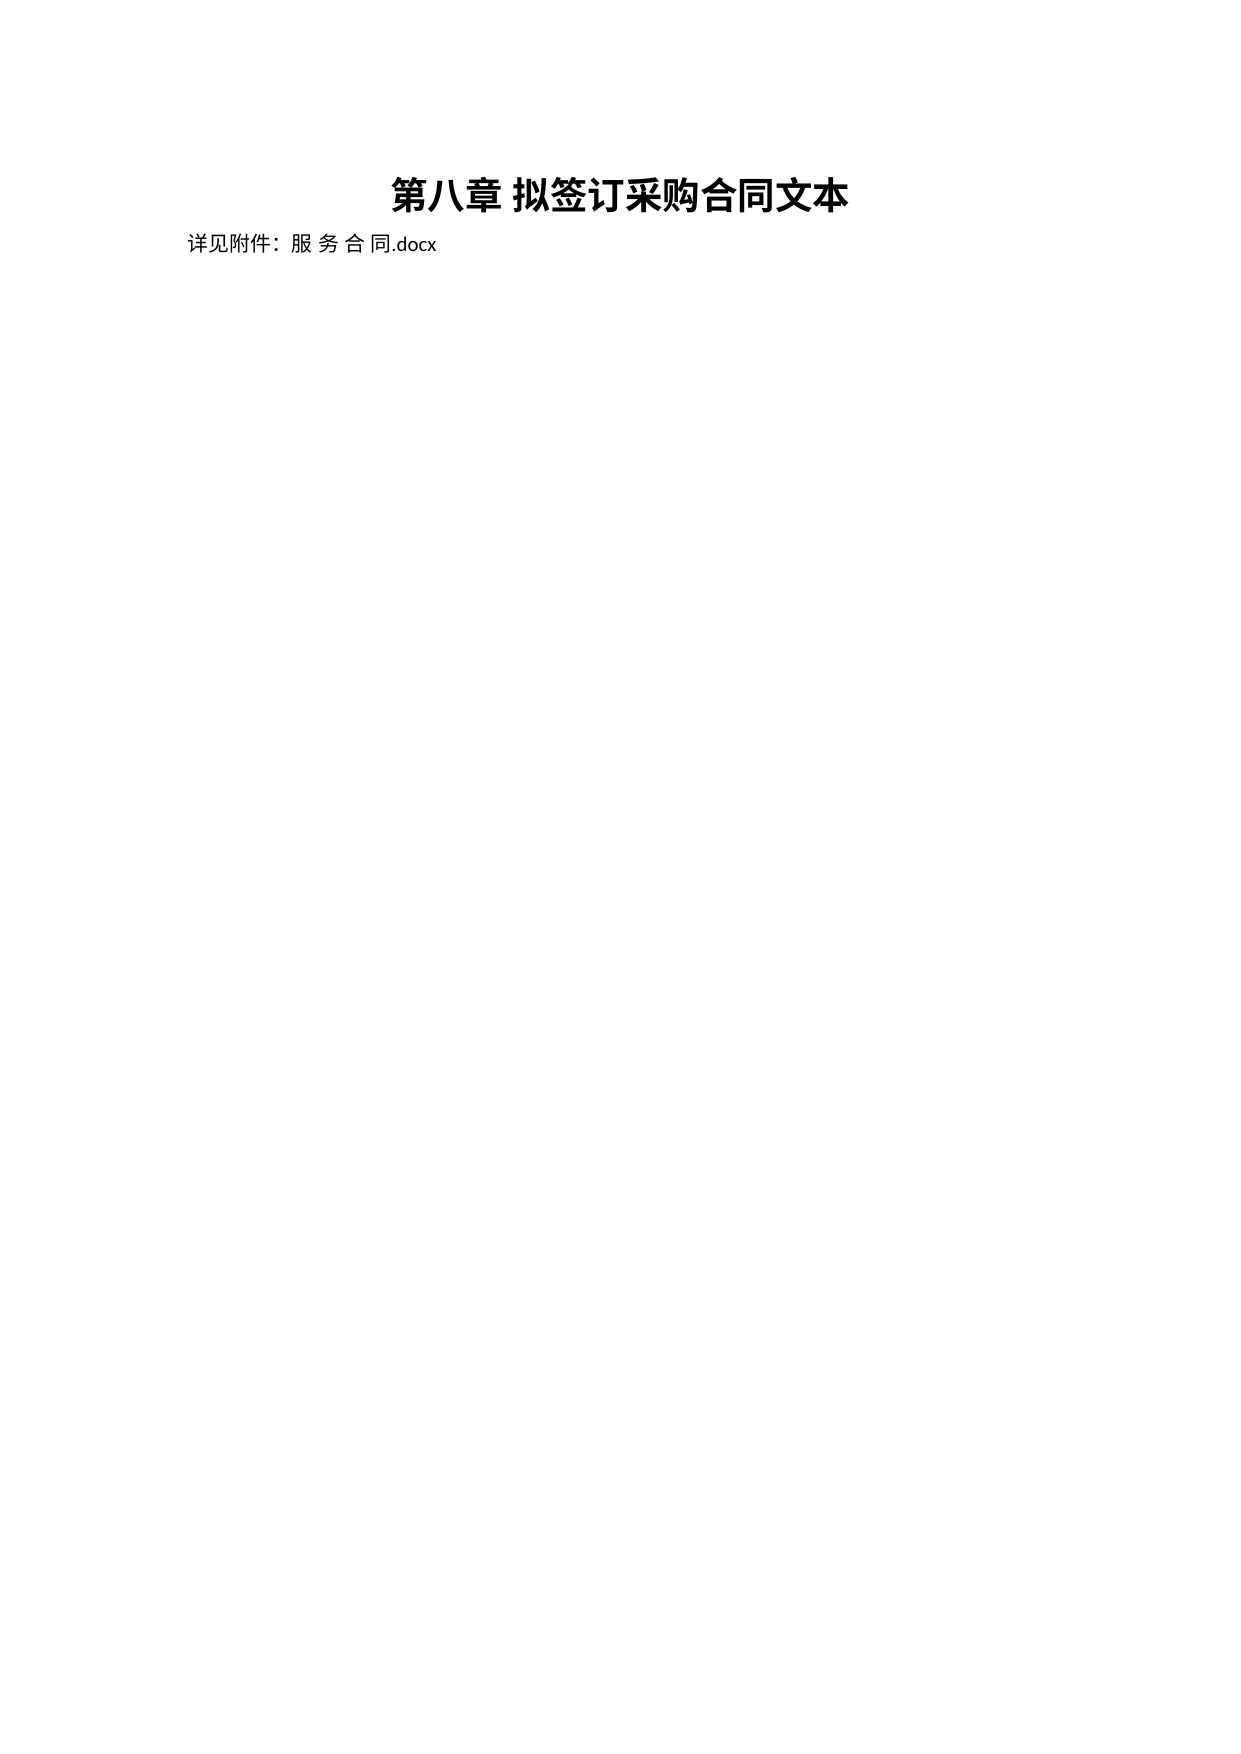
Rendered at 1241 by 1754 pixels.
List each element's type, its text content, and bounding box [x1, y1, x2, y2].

text 第八章 拟签订采购合同文本 [187, 162, 1053, 227]
text 详见附件：服 务 合 同.docx [187, 227, 1053, 259]
